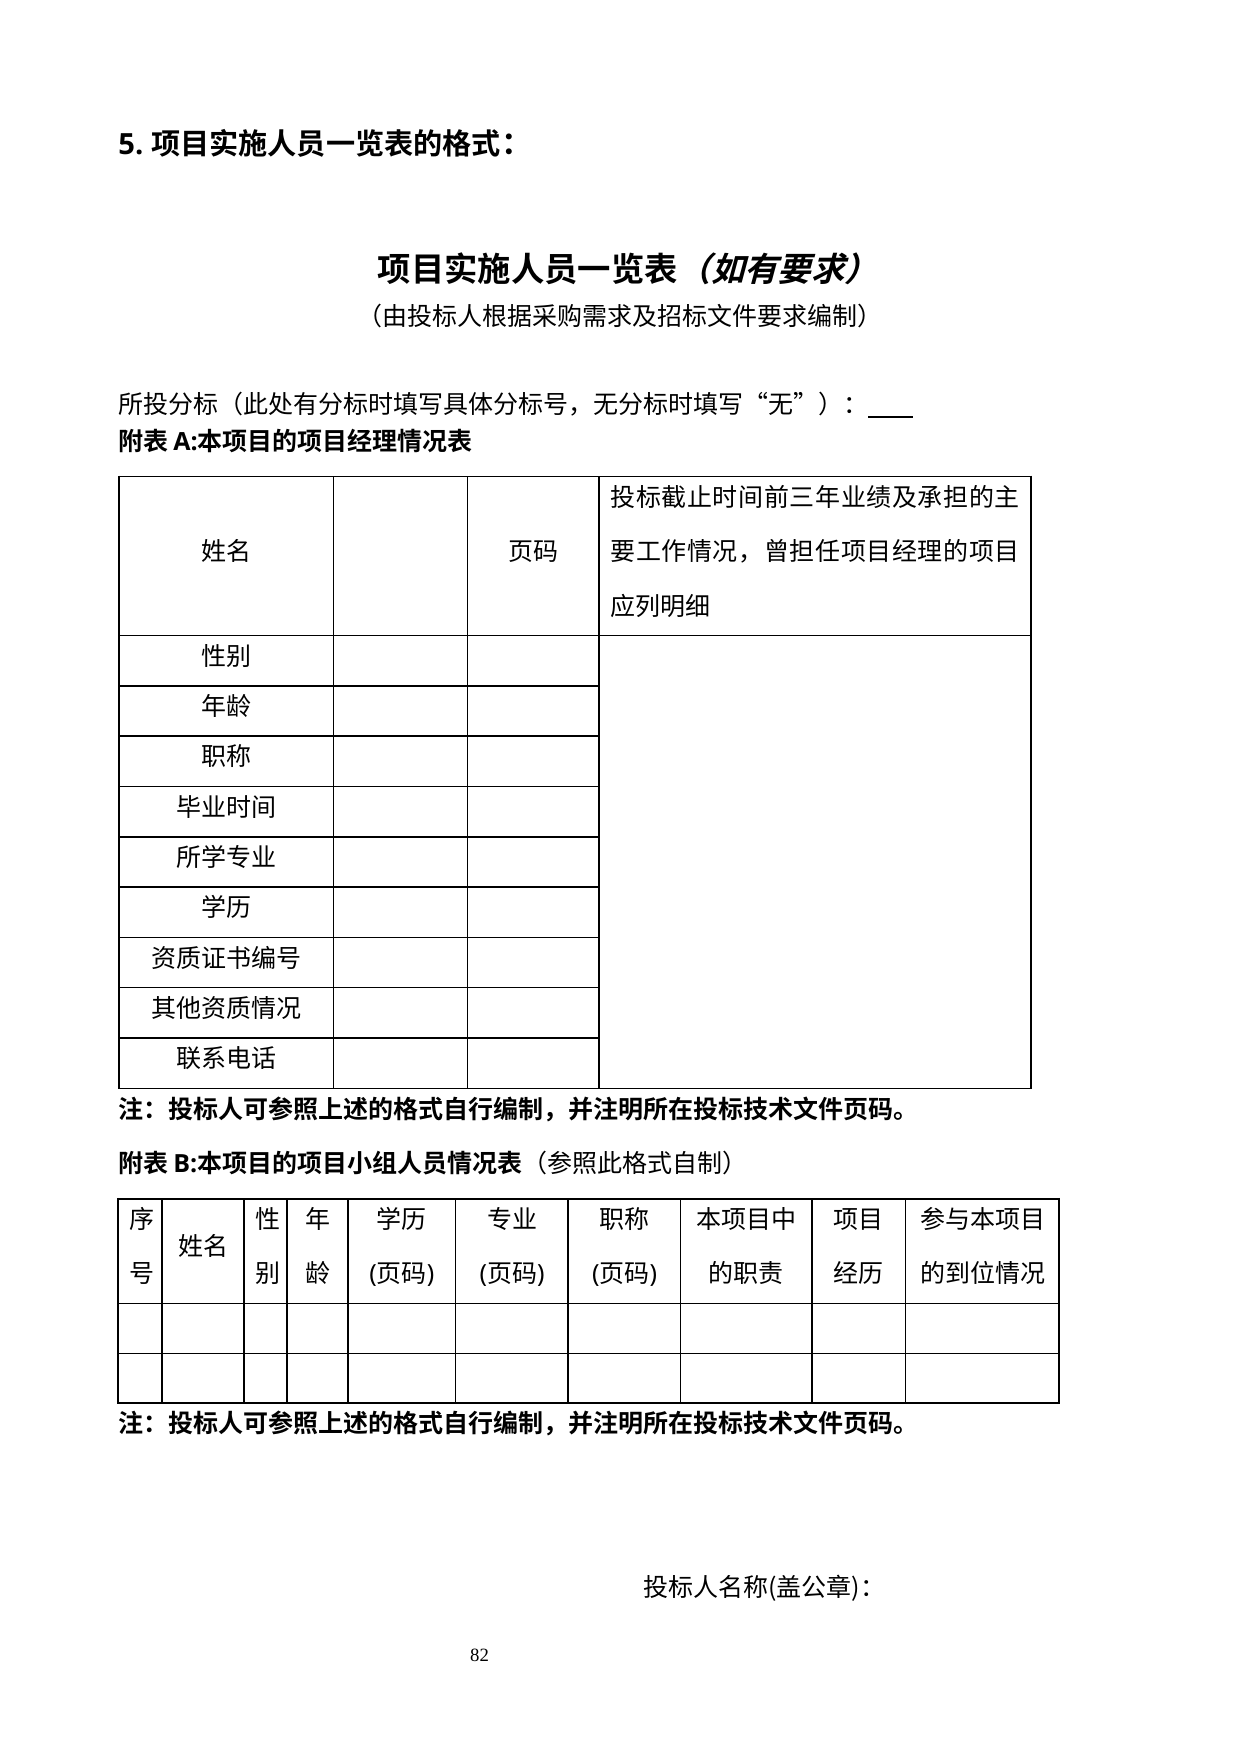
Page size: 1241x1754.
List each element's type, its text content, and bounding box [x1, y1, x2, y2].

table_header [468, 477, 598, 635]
text 附表A:本项目的项目经理情况表 [118, 421, 1122, 457]
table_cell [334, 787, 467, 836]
text 附表B:本项目的项目小组人员情况表（参照此格式自制） [118, 1143, 1122, 1180]
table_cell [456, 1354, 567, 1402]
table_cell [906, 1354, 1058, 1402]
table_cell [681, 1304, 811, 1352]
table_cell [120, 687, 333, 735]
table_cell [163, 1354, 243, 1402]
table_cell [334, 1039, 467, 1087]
text 注：投标人可参照上述的格式自行编制，并注明所在投标技术文件页码。 [118, 1404, 1122, 1440]
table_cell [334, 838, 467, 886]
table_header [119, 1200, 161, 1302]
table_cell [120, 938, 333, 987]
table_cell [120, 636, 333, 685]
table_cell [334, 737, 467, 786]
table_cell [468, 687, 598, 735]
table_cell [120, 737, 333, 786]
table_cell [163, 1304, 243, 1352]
list 5. 项目实施人员一览表的格式： [118, 118, 1122, 163]
text 投标人名称(盖公章)： [118, 1567, 1122, 1603]
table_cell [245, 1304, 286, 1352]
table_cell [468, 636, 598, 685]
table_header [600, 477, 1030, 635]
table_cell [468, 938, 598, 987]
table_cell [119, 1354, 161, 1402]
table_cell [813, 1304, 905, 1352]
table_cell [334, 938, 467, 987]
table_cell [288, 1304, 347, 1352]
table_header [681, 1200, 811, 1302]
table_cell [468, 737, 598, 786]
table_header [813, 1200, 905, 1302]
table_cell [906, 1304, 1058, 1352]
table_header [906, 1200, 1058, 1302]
text 所投分标（此处有分标时填写具体分标号，无分标时填写“无”）： [118, 385, 1122, 421]
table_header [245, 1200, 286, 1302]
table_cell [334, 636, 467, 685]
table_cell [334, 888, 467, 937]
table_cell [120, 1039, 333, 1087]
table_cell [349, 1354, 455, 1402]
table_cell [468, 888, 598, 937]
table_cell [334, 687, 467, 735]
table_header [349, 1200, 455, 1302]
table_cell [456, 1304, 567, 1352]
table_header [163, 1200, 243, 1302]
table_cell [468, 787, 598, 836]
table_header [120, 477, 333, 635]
text （由投标人根据采购需求及招标文件要求编制） [118, 297, 1122, 333]
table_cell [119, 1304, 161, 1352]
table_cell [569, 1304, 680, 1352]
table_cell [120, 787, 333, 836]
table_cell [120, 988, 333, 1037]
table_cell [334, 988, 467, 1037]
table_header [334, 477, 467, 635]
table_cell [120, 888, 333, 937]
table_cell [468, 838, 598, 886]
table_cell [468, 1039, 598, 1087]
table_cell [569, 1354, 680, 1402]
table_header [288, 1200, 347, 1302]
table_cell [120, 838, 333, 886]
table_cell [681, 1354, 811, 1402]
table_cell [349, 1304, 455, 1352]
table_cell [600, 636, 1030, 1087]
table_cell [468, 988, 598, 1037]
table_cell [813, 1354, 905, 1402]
text 注：投标人可参照上述的格式自行编制，并注明所在投标技术文件页码。 [118, 1089, 1122, 1125]
text 项目实施人员一览表（如有要求） [133, 243, 1122, 291]
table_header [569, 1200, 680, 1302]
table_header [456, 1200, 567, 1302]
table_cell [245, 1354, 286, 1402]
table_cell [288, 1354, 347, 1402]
